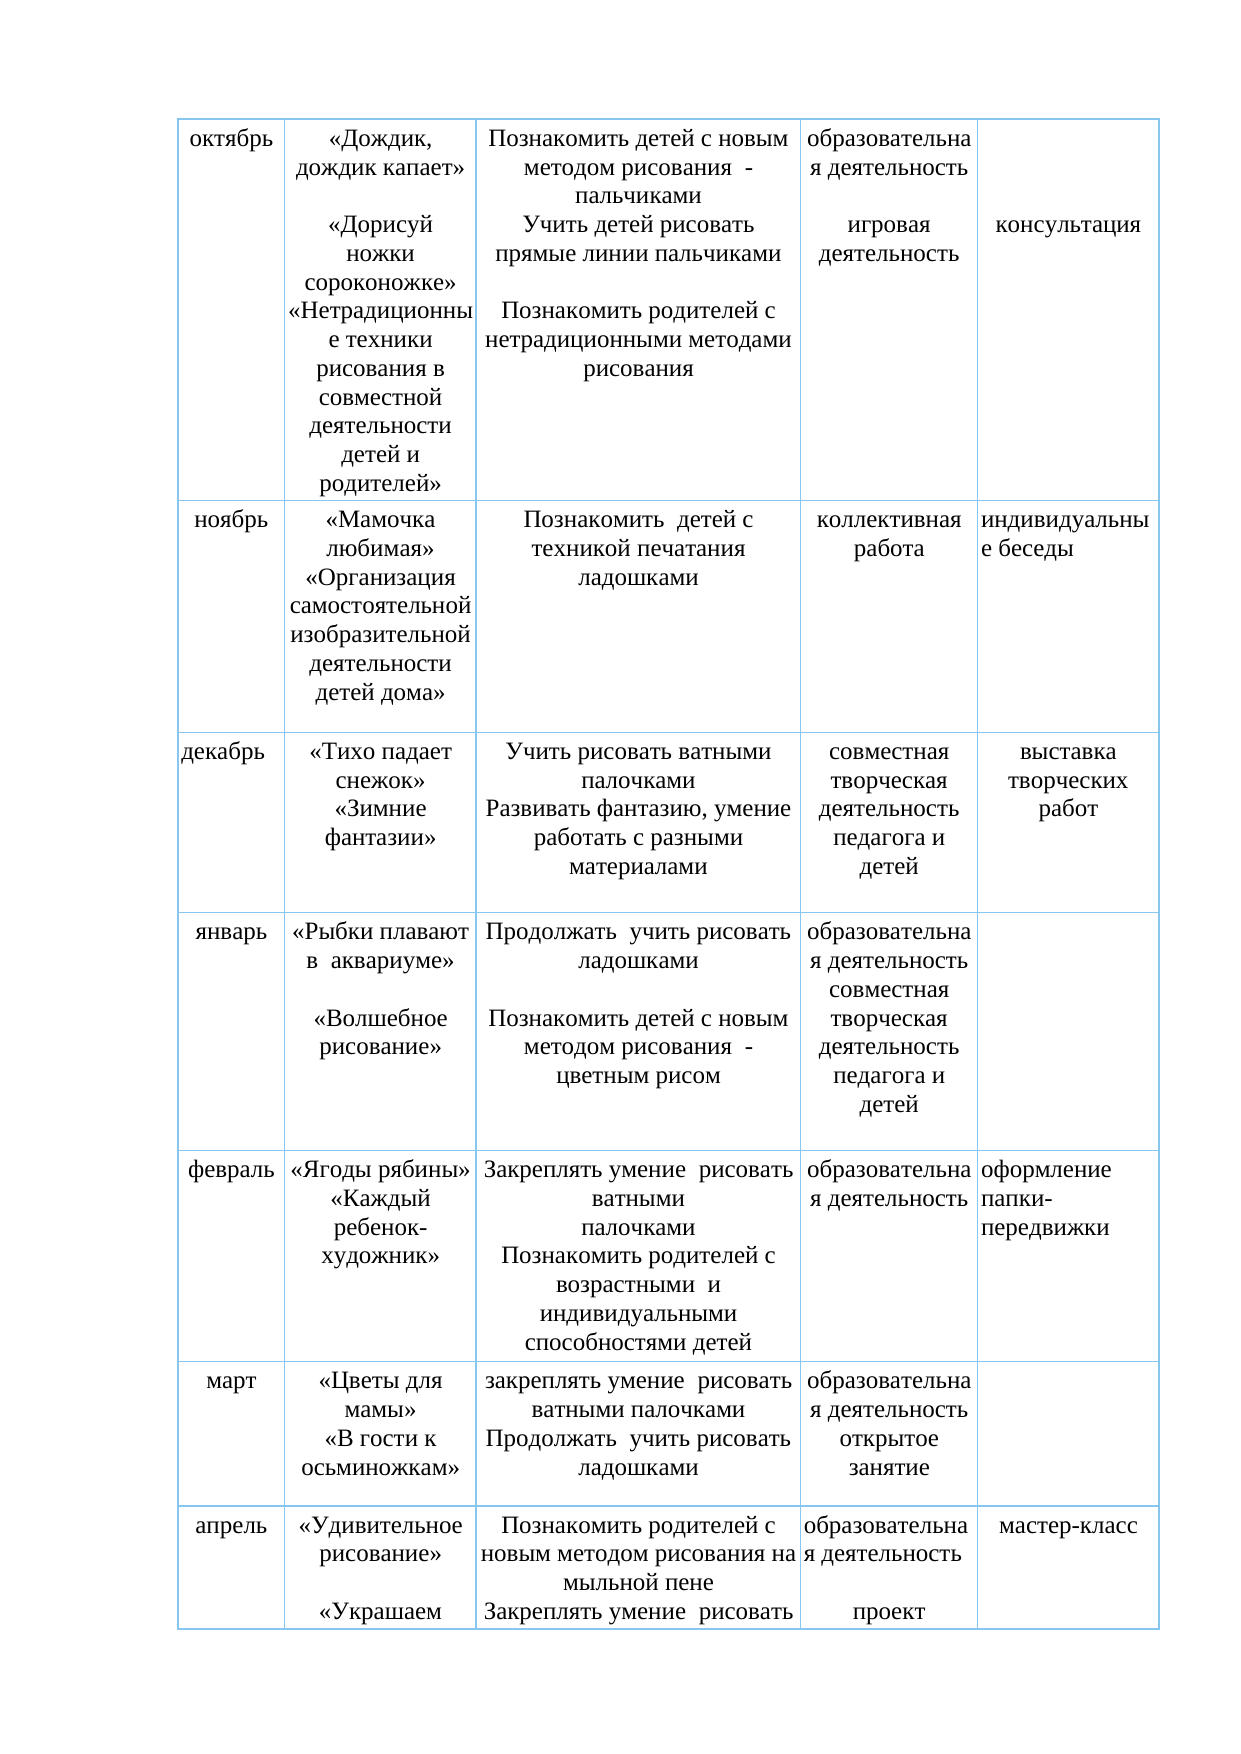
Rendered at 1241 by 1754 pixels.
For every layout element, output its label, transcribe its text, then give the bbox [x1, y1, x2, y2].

table_cell Продолжать учить рисовать ладошками Познакомить детей с новым методом рисования -цветным рисом [477, 913, 800, 1149]
table_cell консультация [978, 120, 1158, 500]
table_cell выставка творческих работ [978, 733, 1158, 912]
table_cell «Дождик, дождик капает» «Дорисуй ножки сороконожке» «Нетрадиционные техники рисования в совместной деятельности детей и родителей» [285, 120, 475, 500]
table_cell «Ягоды рябины» «Каждый ребенок-художник» [285, 1151, 475, 1361]
table_cell декабрь [179, 733, 284, 912]
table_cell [801, 1507, 977, 1628]
table_cell мастер-класс [978, 1507, 1158, 1628]
table_cell [978, 1362, 1158, 1505]
table_cell Познакомить детей с техникой печатания ладошками [477, 501, 800, 731]
table_cell октябрь [179, 120, 284, 500]
table_cell апрель [179, 1507, 284, 1628]
table_cell Закреплять умение рисовать ватными палочками Познакомить родителей с возрастными и индивидуальными способностями детей [477, 1151, 800, 1361]
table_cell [285, 1507, 475, 1628]
table_cell январь [179, 913, 284, 1149]
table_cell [477, 1507, 800, 1628]
table_cell образовательная деятельность игровая деятельность [801, 120, 977, 500]
table_cell образовательная деятельность открытое занятие [801, 1362, 977, 1505]
table_cell [978, 913, 1158, 1149]
table_cell индивидуальные беседы [978, 501, 1158, 731]
table_cell «Цветы для мамы» «В гости к осьминожкам» [285, 1362, 475, 1505]
table_cell «Мамочка любимая» «Организация самостоятельной изобразительной деятельности детей дома» [285, 501, 475, 731]
table_cell ноябрь [179, 501, 284, 731]
table_cell «Рыбки плавают в аквариуме» «Волшебное рисование» [285, 913, 475, 1149]
table_cell закреплять умение рисовать ватными палочками Продолжать учить рисовать ладошками [477, 1362, 800, 1505]
table_cell оформление папки-передвижки [978, 1151, 1158, 1361]
table_cell образовательная деятельность [801, 1151, 977, 1361]
table_cell Учить рисовать ватными палочками Развивать фантазию, умение работать с разными материалами [477, 733, 800, 912]
table_cell Познакомить детей с новым методом рисования - пальчиками Учить детей рисовать прямые линии пальчиками Познакомить родителей с нетрадиционными методами рисования [477, 120, 800, 500]
table_cell февраль [179, 1151, 284, 1361]
table_cell коллективная работа [801, 501, 977, 731]
table_cell март [179, 1362, 284, 1505]
table_cell «Тихо падает снежок» «Зимние фантазии» [285, 733, 475, 912]
table_cell образовательная деятельность совместная творческая деятельность педагога и детей [801, 913, 977, 1149]
table_cell совместная творческая деятельность педагога и детей [801, 733, 977, 912]
